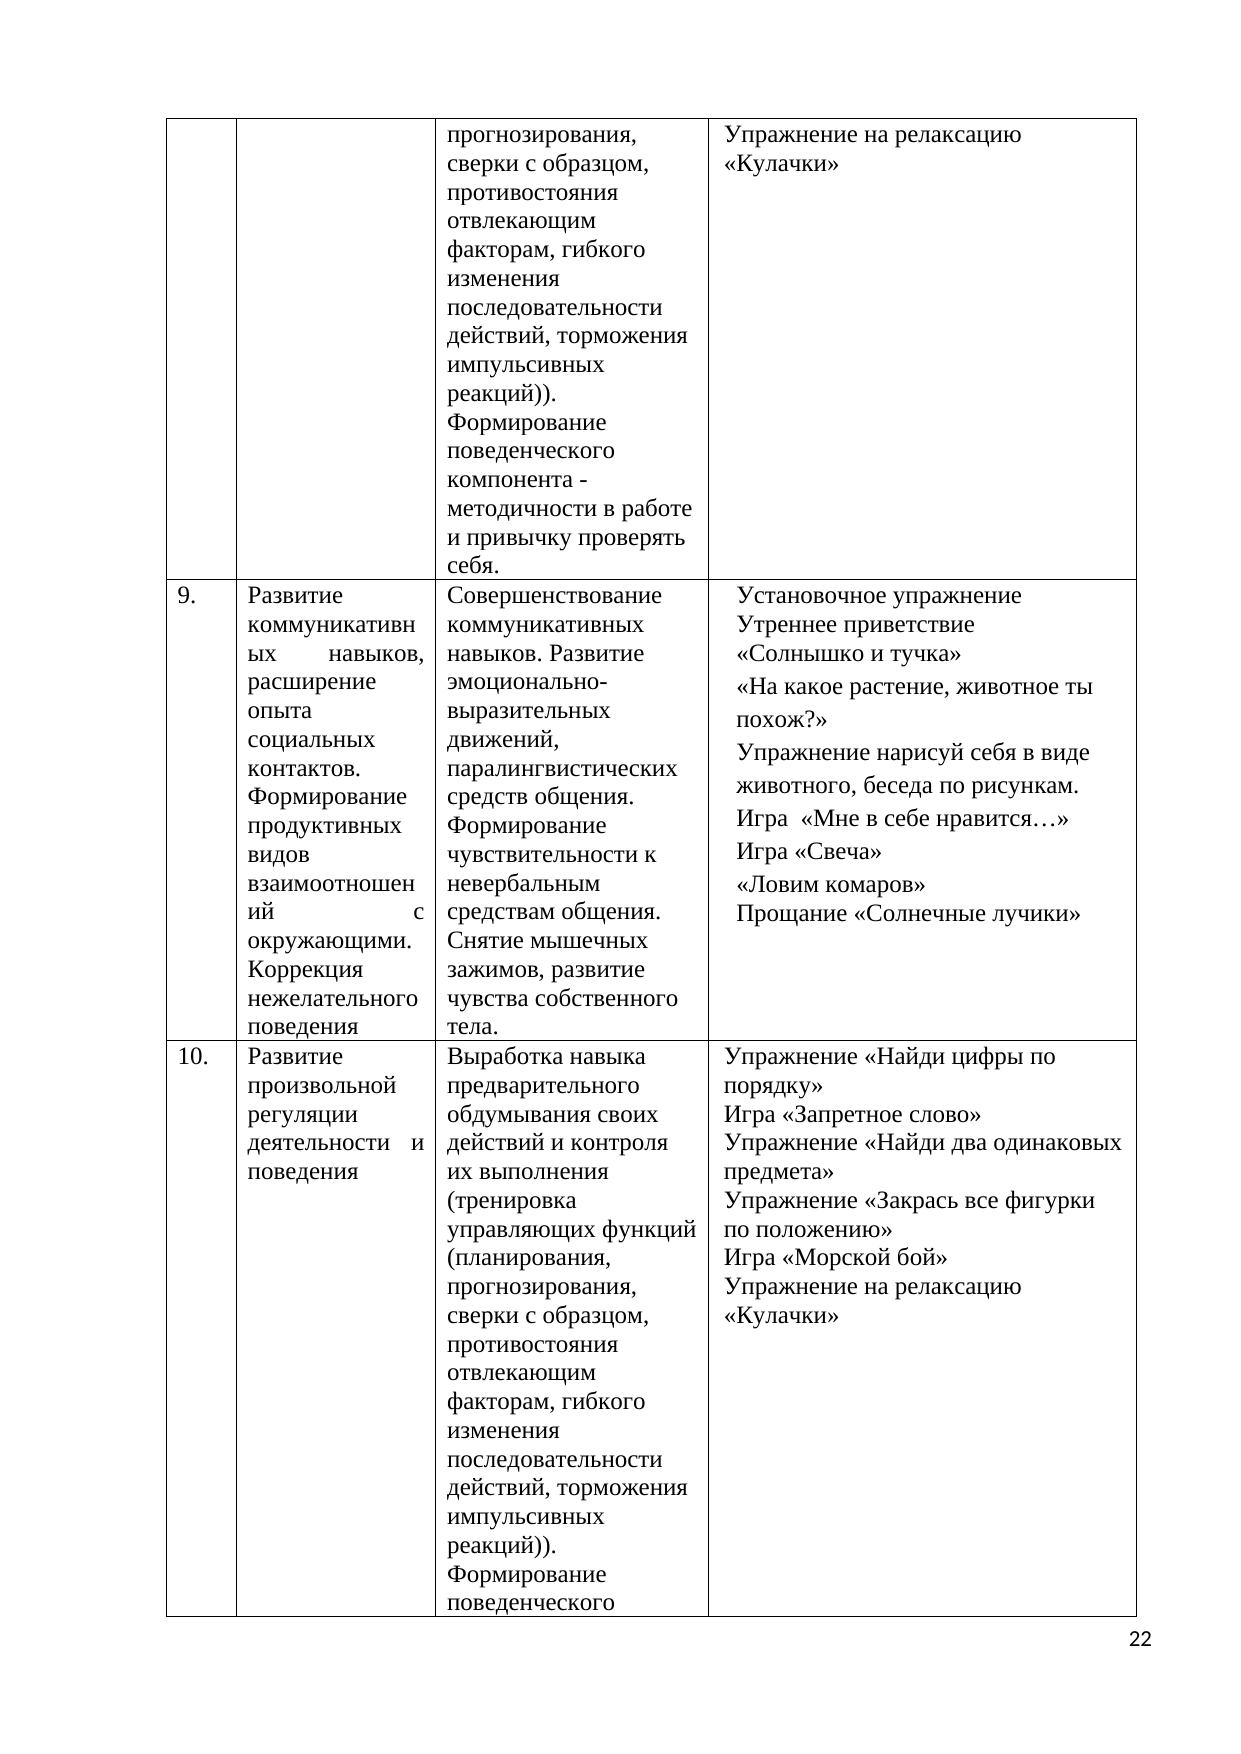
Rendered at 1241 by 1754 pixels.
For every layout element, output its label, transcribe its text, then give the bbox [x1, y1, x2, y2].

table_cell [237, 1041, 435, 1616]
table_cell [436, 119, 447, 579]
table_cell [709, 1041, 1136, 1616]
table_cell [709, 119, 1136, 579]
table_cell [167, 580, 236, 1040]
table_cell [167, 1041, 236, 1616]
table_cell Совершенствование коммуникативных навыков. Развитие эмоционально-выразительных движений, паралингвистических средств общения. Формирование чувствительности к невербальным средствам общения. Снятие мышечных зажимов, развитие чувства собственного тела. [436, 580, 708, 1040]
table_cell Развитие коммуникативных навыков, расширение опыта социальных контактов. Формирование продуктивных видов взаимоотношений с окружающими. Коррекция нежелательного поведения [237, 580, 435, 1040]
table_cell Установочное упражнение Утреннее приветствие «Солнышко и тучка» «На какое растение, животное ты похож?» Упражнение нарисуй себя в виде животного, беседа по рисункам. Игра «Мне в себе нравится…» Игра «Свеча» «Ловим комаров» Прощание «Солнечные лучики» [709, 580, 1136, 1040]
table_cell [167, 119, 236, 579]
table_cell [237, 119, 435, 579]
